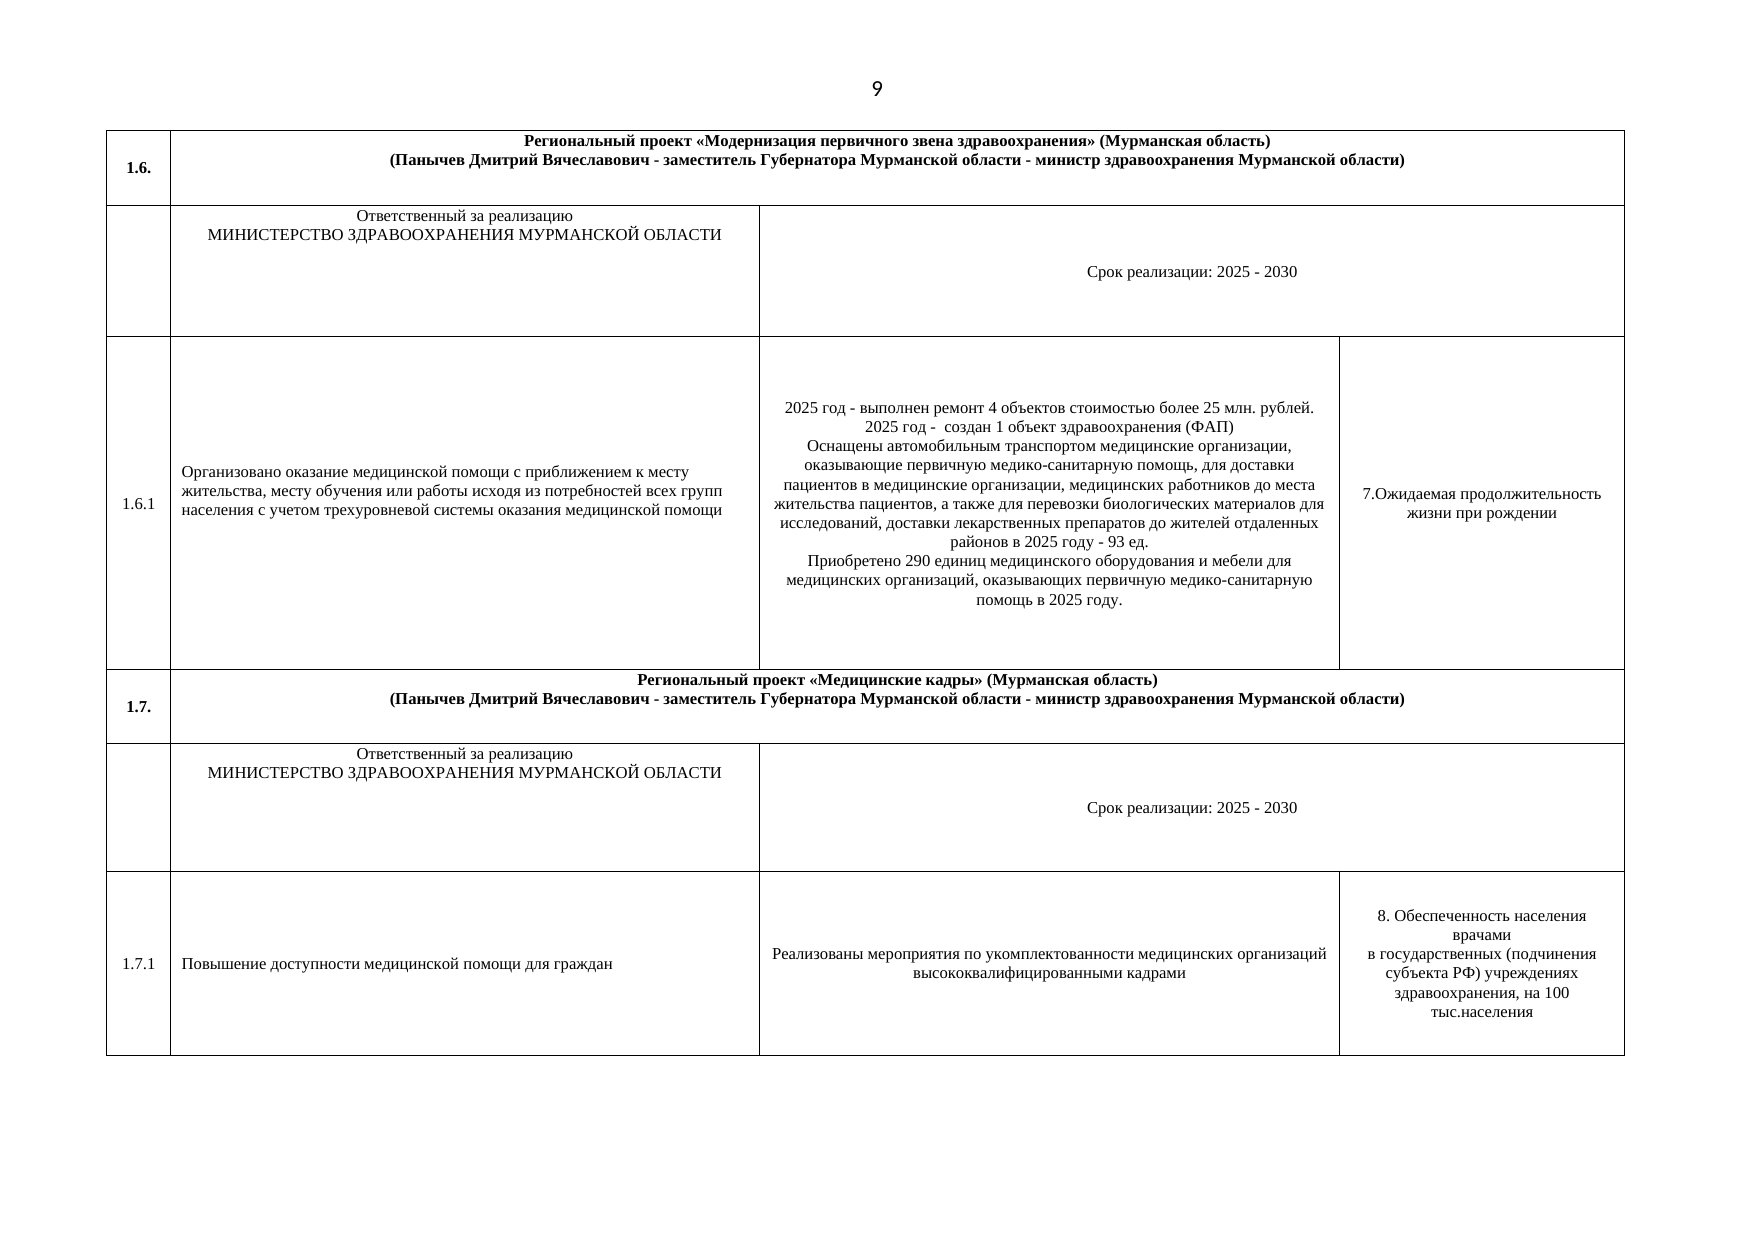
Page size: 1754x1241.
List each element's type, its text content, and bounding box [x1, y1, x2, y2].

table_cell 1.6. [107, 131, 170, 205]
table_cell Ответственный за реализацию МИНИСТЕРСТВО ЗДРАВООХРАНЕНИЯ МУРМАНСКОЙ ОБЛАСТИ [171, 744, 759, 871]
table_cell [107, 744, 170, 871]
table_cell 2025 год - выполнен ремонт 4 объектов стоимостью более 25 млн. рублей. 2025 год - создан 1 объект здравоохранения (ФАП) Оснащены автомобильным транспортом медицинские организации, оказывающие первичную медико-санитарную помощь, для доставки пациентов в медицинские организации, медицинских работников до места жительства пациентов, а также для перевозки биологических материалов для исследований, доставки лекарственных препаратов до жителей отдаленных районов в 2025 году - 93 ед. Приобретено 290 единиц медицинского оборудования и мебели для медицинских организаций, оказывающих первичную медико-санитарную помощь в 2025 году. [760, 337, 1339, 669]
table_cell Срок реализации: 2025 - 2030 [760, 206, 1624, 336]
table_cell 1.7.1 [107, 872, 170, 1055]
table_cell Ответственный за реализацию МИНИСТЕРСТВО ЗДРАВООХРАНЕНИЯ МУРМАНСКОЙ ОБЛАСТИ [171, 206, 759, 336]
table_cell Региональный проект «Медицинские кадры» (Мурманская область) (Панычев Дмитрий Вячеславович - заместитель Губернатора Мурманской области - министр здравоохранения Мурманской области) [171, 670, 1624, 742]
table_cell [107, 206, 170, 336]
table_cell 1.6.1 [107, 337, 170, 669]
table_cell Повышение доступности медицинской помощи для граждан [171, 872, 759, 1055]
table_cell 7.Ожидаемая продолжительность жизни при рождении [1340, 337, 1624, 669]
table_cell Срок реализации: 2025 - 2030 [760, 744, 1624, 871]
table_cell Региональный проект «Модернизация первичного звена здравоохранения» (Мурманская область) (Панычев Дмитрий Вячеславович - заместитель Губернатора Мурманской области - министр здравоохранения Мурманской области) [171, 131, 1624, 205]
table_cell 8. Обеспеченность населения врачами в государственных (подчинения субъекта РФ) учреждениях здравоохранения, на 100 тыс.населения [1340, 872, 1624, 1055]
table_cell Организовано оказание медицинской помощи с приближением к месту жительства, месту обучения или работы исходя из потребностей всех групп населения с учетом трехуровневой системы оказания медицинской помощи [171, 337, 759, 669]
table_cell Реализованы мероприятия по укомплектованности медицинских организаций высококвалифицированными кадрами [760, 872, 1339, 1055]
table_cell 1.7. [107, 670, 170, 742]
